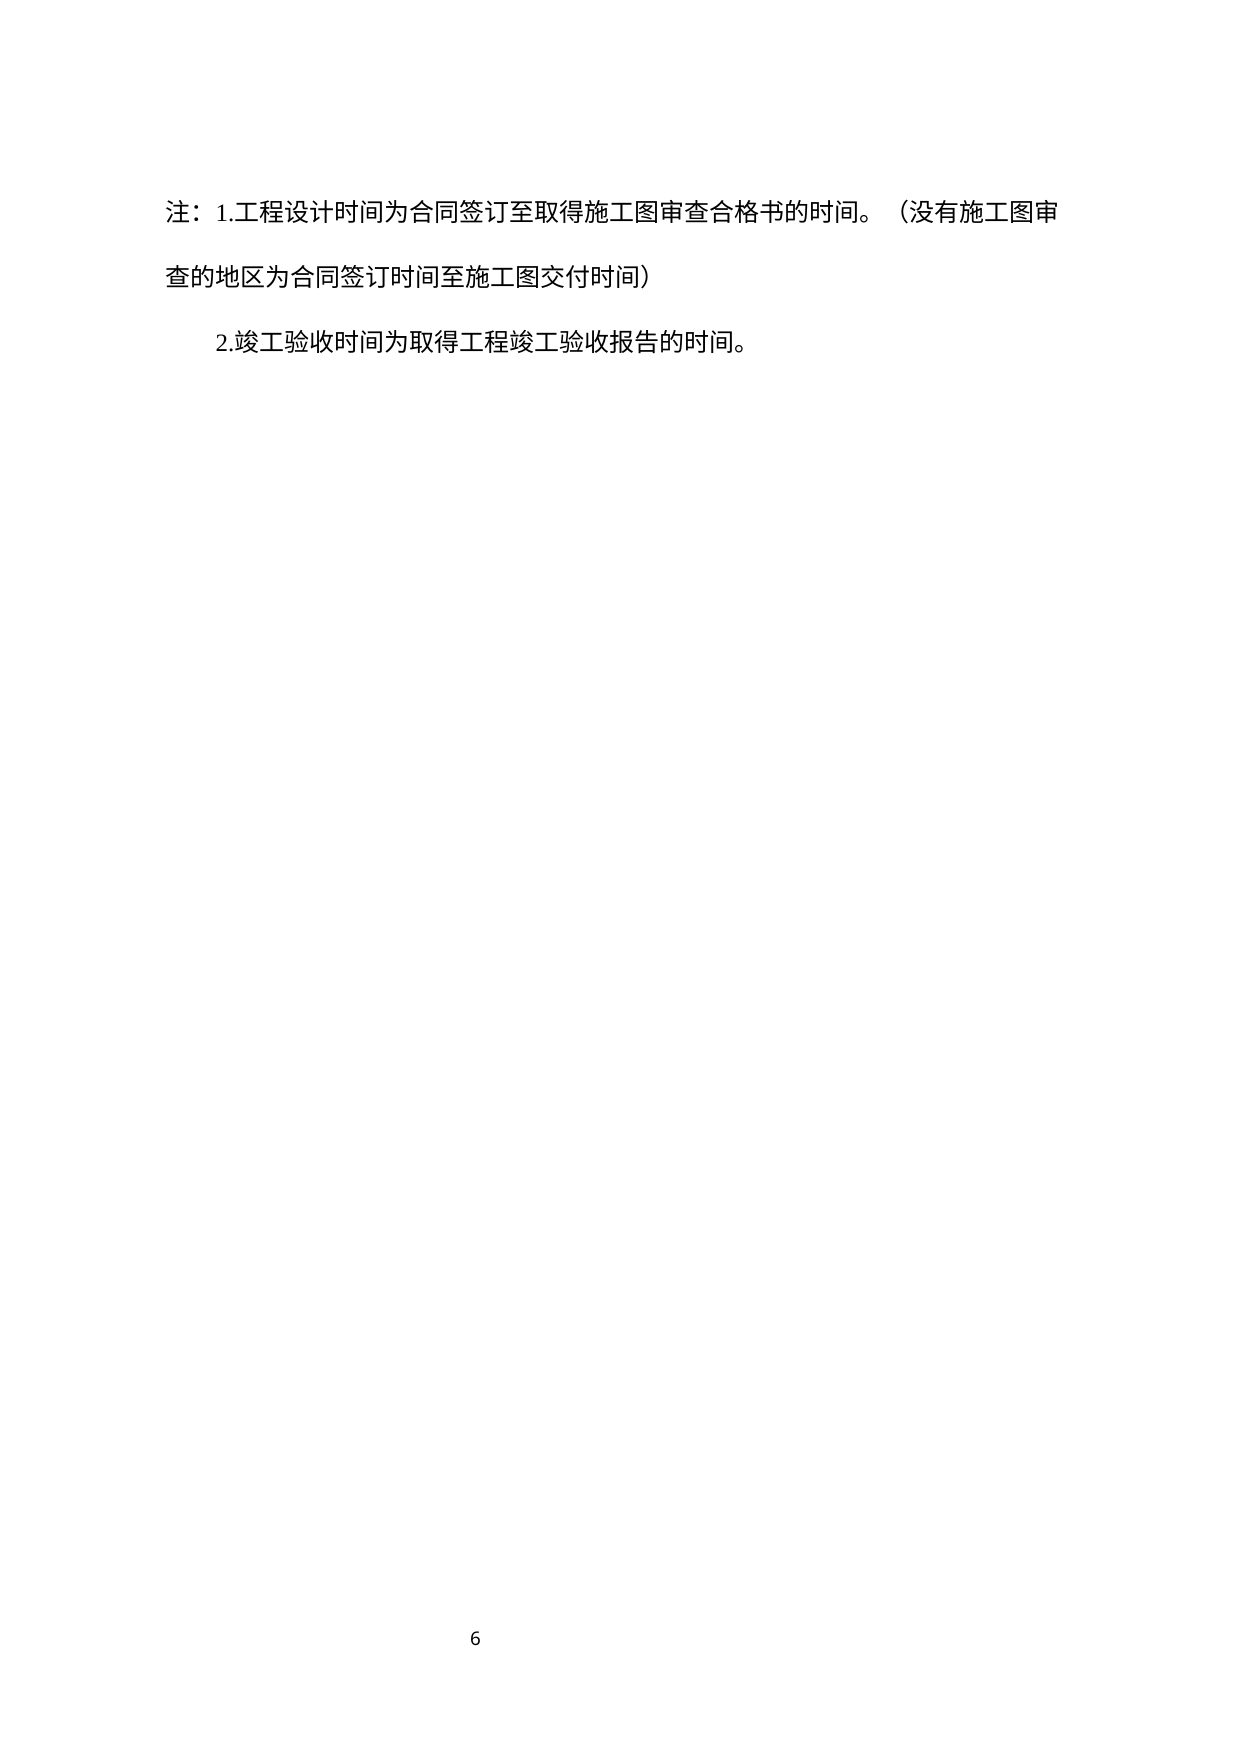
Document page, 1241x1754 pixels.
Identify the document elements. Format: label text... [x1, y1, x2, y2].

text 注：1.工程设计时间为合同签订至取得施工图审查合格书的时间。（没有施工图审查的地区为合同签订时间至施工图交付时间） [165, 178, 1075, 308]
text 2.竣工验收时间为取得工程竣工验收报告的时间。 [165, 308, 1075, 373]
